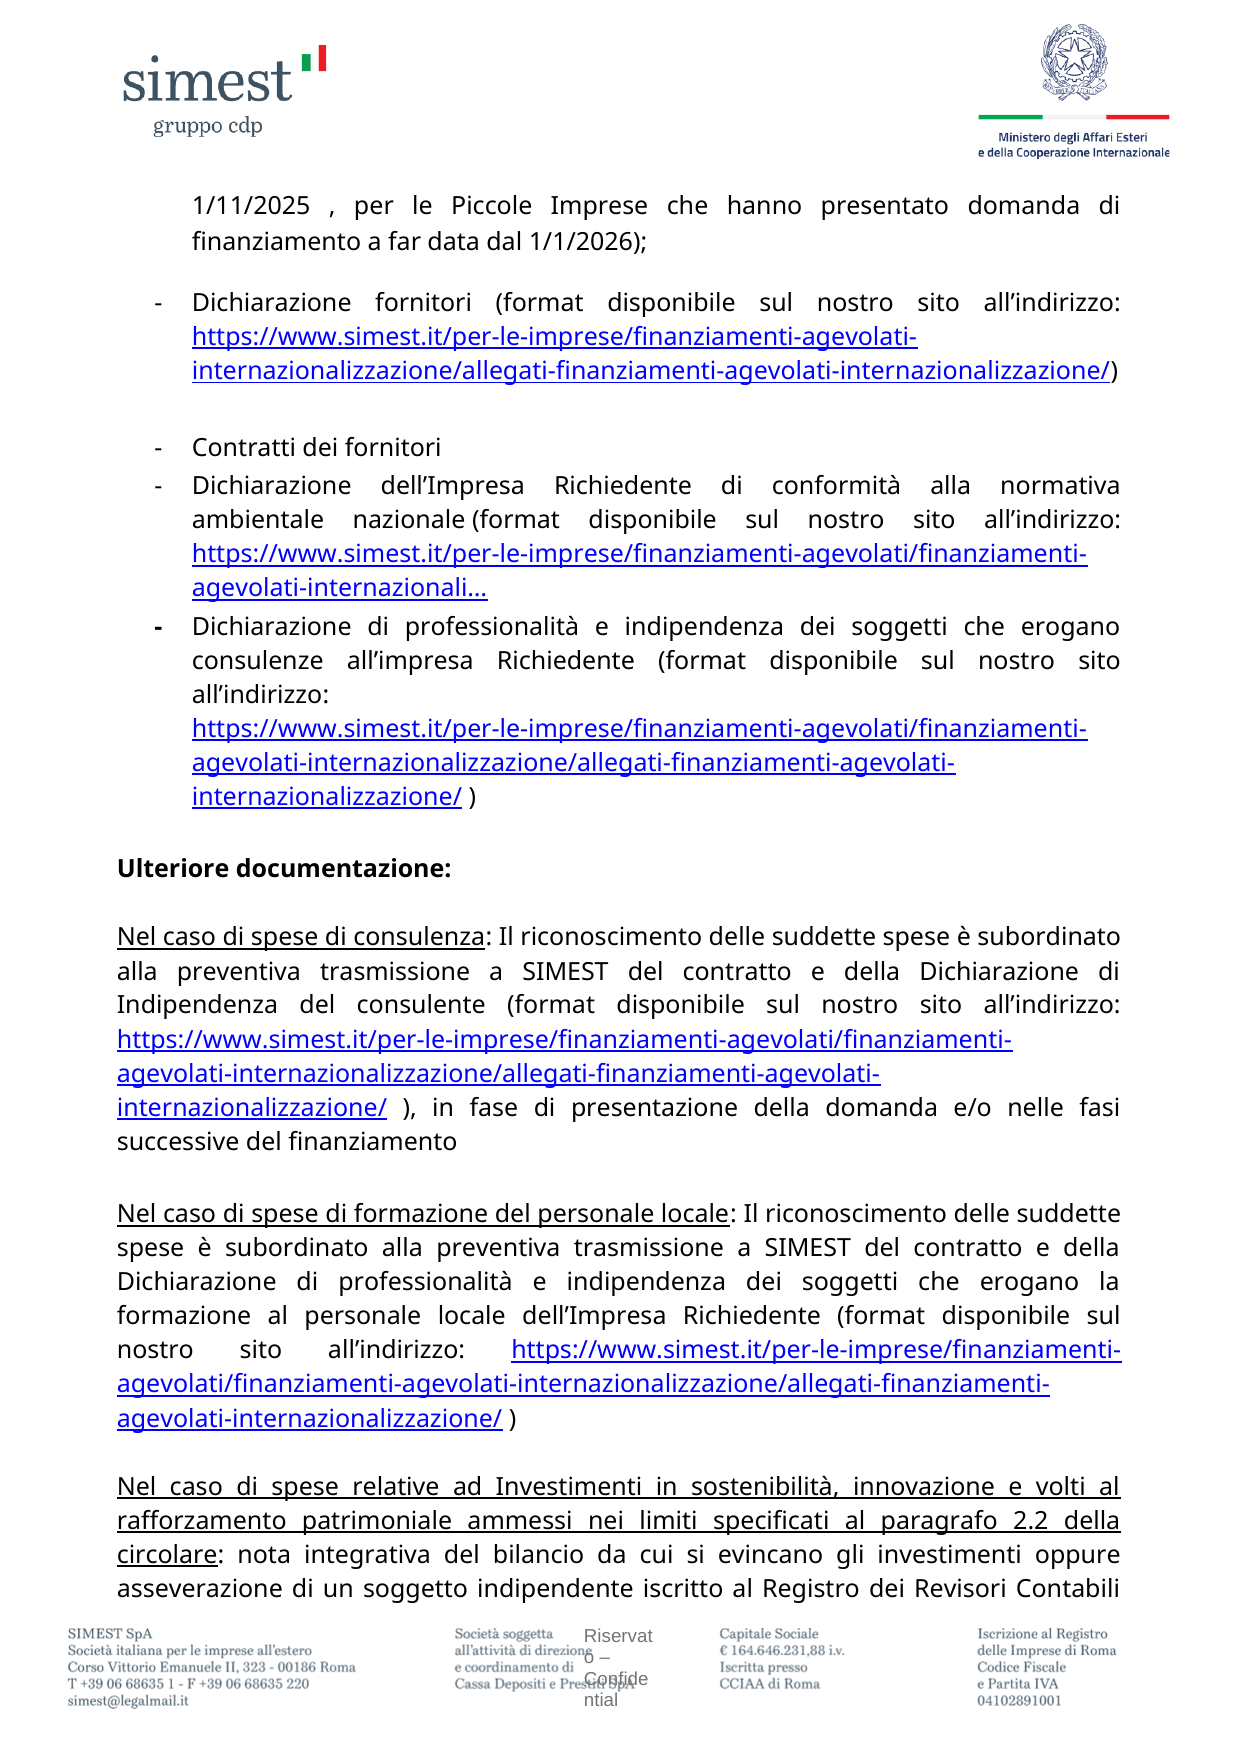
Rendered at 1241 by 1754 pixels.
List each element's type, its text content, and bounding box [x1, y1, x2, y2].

list Contratti dei fornitori [154, 429, 1121, 463]
list Dichiarazione dell’Impresa Richiedente di conformità alla normativa ambientale nazionale (format disponibile sul nostro sito all’indirizzo: https://www.simest.it/per-le-imprese/finanziamenti-agevolati/finanziamenti-agevolati-internazionali… [154, 468, 1121, 604]
list Dichiarazione di professionalità e indipendenza dei soggetti che erogano consulenze all’impresa Richiedente (format disponibile sul nostro sito all’indirizzo: https://www.simest.it/per-le-imprese/finanziamenti-agevolati/finanziamenti-agevolati-internazionalizzazione/allegati-finanziamenti-agevolati-internazionalizzazione/ ) [154, 608, 1121, 813]
picture [123, 45, 327, 137]
list Dichiarazione fornitori (format disponibile sul nostro sito all’indirizzo: https://www.simest.it/per-le-imprese/finanziamenti-agevolati-internazionalizzazione/allegati-finanziamenti-agevolati-internazionalizzazione/) [154, 284, 1121, 387]
picture [67, 1628, 1117, 1709]
text Ulteriore documentazione: [117, 851, 1121, 885]
picture [978, 23, 1170, 159]
text Nel caso di spese di consulenza: Il riconoscimento delle suddette spese è subordinato alla preventiva trasmissione a SIMEST del contratto e della Dichiarazione di Indipendenza del consulente (format disponibile sul nostro sito all’indirizzo: https://www.simest.it/per-le-imprese/finanziamenti-agevolati/finanziamenti-agevolati-internazionalizzazione/allegati-finanziamenti-agevolati-internazionalizzazione/ ), in fase di presentazione della domanda e/o nelle fasi successive del finanziamento [117, 885, 1121, 1157]
text Nel caso di spese di formazione del personale locale: Il riconoscimento delle suddette spese è subordinato alla preventiva trasmissione a SIMEST del contratto e della Dichiarazione di professionalità e indipendenza dei soggetti che erogano la formazione al personale locale dell’Impresa Richiedente (format disponibile sul nostro sito all’indirizzo: https://www.simest.it/per-le-imprese/finanziamenti-agevolati/finanziamenti-agevolati-internazionalizzazione/allegati-finanziamenti-agevolati-internazionalizzazione/ ) [117, 1196, 1121, 1434]
